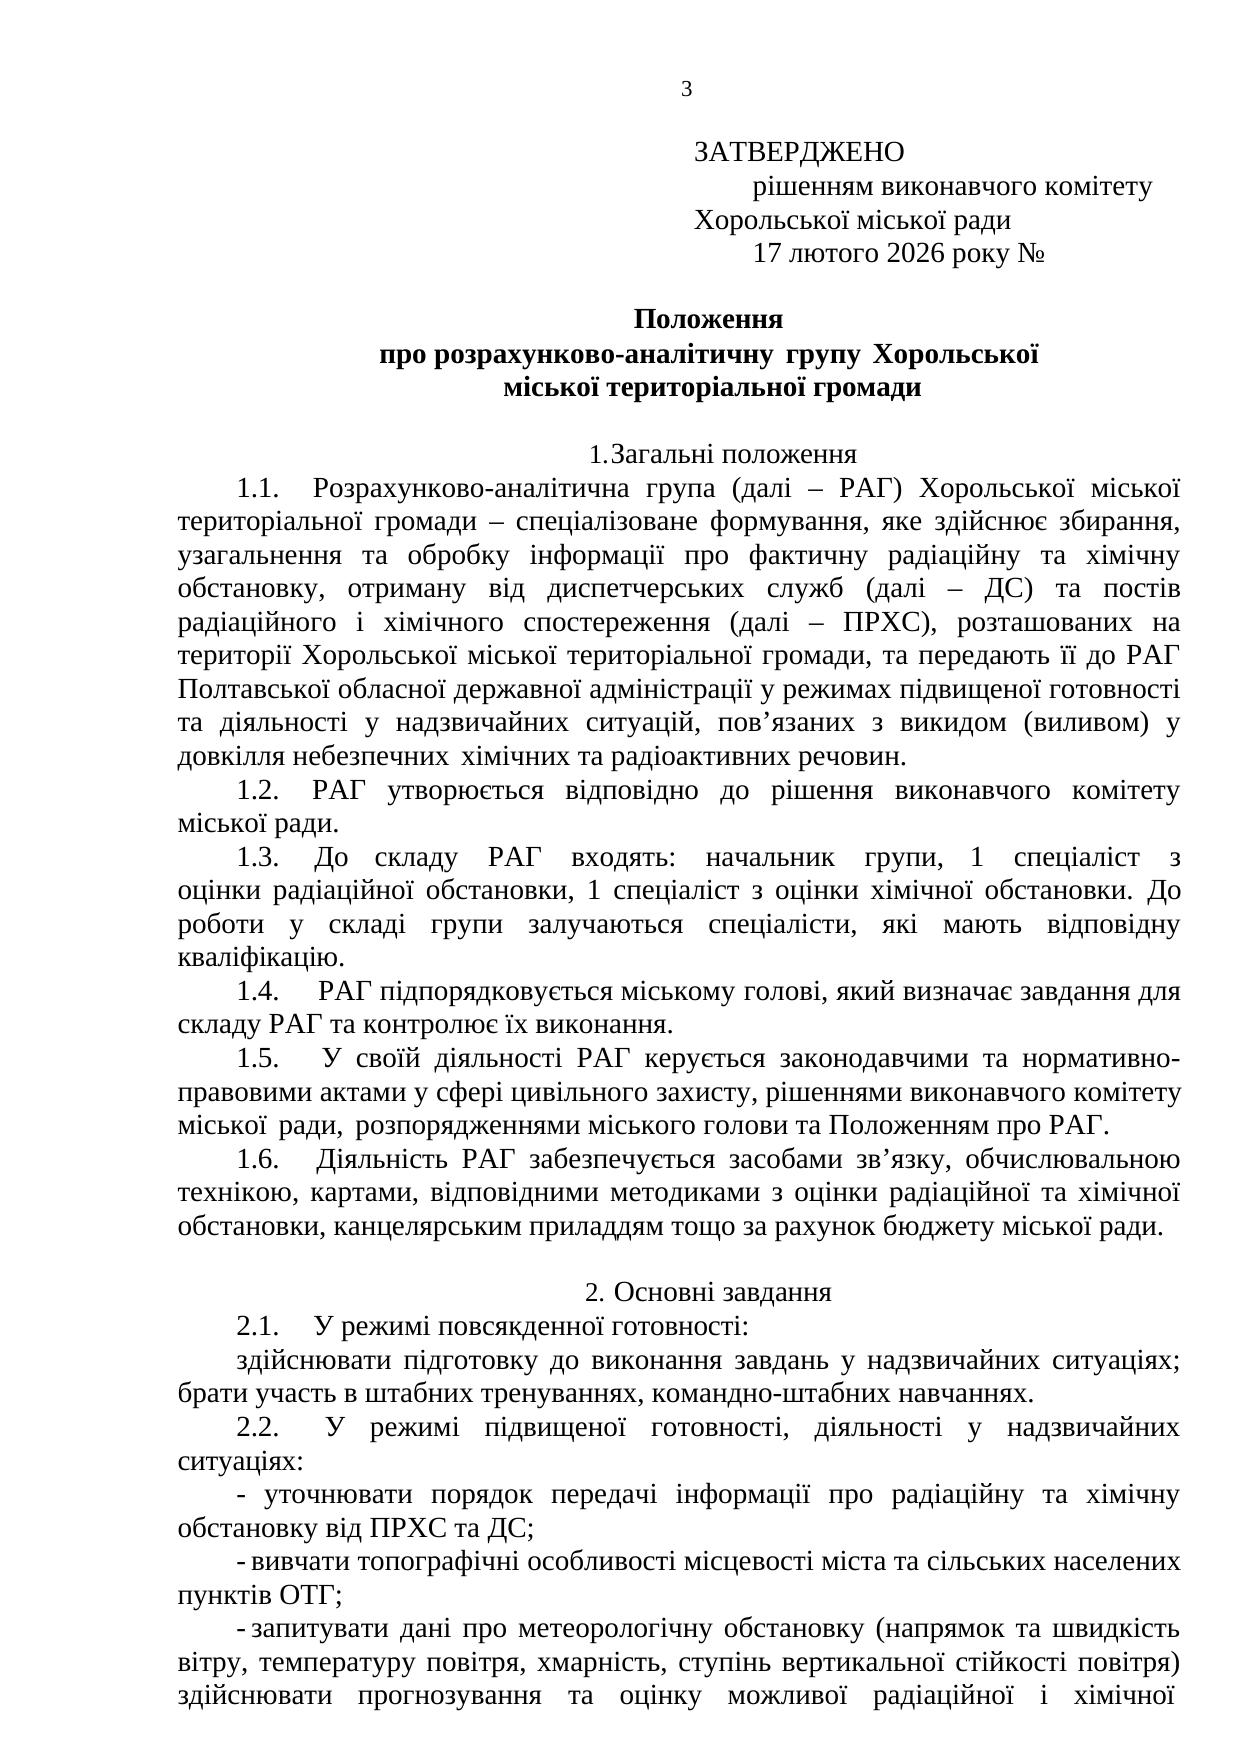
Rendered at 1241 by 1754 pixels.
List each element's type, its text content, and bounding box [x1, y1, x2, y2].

list Розрахунково-аналітична група (далі – РАГ) Хорольської міської територіальної громади – спеціалізоване формування, яке здійснює збирання, узагальнення та обробку інформації про фактичну радіаційну та хімічну обстановку, отриману від диспетчерських служб (далі – ДС) та постів радіаційного і хімічного спостереження (далі – ПРХС), розташованих на території Хорольської міської територіальної громади, та передають її до РАГ Полтавської обласної державної адміністрації у режимах підвищеної готовності та діяльності у надзвичайних ситуацій, пов’язаних з викидом (виливом) у довкілля небезпечних хімічних та радіоактивних речовин. [177, 470, 1182, 772]
subtitle Положення [427, 302, 931, 336]
list Загальні положення [588, 436, 1196, 469]
text міської територіальної громади [177, 369, 1181, 403]
list Основні завдання [585, 1275, 1196, 1308]
text 17 лютого 2026 року № [693, 236, 1198, 269]
text здійснювати підготовку до виконання завдань у надзвичайних ситуаціях; брати участь в штабних тренуваннях, командно-штабних навчаннях. [177, 1342, 1181, 1409]
text рішенням виконавчого комітету Хорольської міської ради [693, 168, 1163, 236]
list У своїй діяльності РАГ керується законодавчими та нормативно- правовими актами у сфері цивільного захисту, рішеннями виконавчого комітету міської ради, розпорядженнями міського голови та Положенням про РАГ. [177, 1040, 1181, 1141]
list У режимі повсякденної готовності: [236, 1308, 1196, 1342]
text - уточнювати порядок передачі інформації про радіаційну та хімічну обстановку від ПРХС та ДС; [177, 1476, 1181, 1543]
text про розрахунково-аналітичну групу Хорольської [177, 336, 1181, 369]
list РАГ підпорядковується міському голові, який визначає завдання для складу РАГ та контролює їх виконання. [177, 973, 1182, 1040]
list У режимі підвищеної готовності, діяльності у надзвичайних ситуаціях: [177, 1409, 1181, 1476]
list Діяльність РАГ забезпечується засобами зв’язку, обчислювальною технікою, картами, відповідними методиками з оцінки радіаційної та хімічної обстановки, канцелярським приладдям тощо за рахунок бюджету міської ради. [177, 1141, 1181, 1241]
list запитувати дані про метеорологічну обстановку (напрямок та швидкість вітру, температуру повітря, хмарність, ступінь вертикальної стійкості повітря) здійснювати прогнозування та оцінку можливої радіаційної і хімічної [177, 1610, 1181, 1711]
list вивчати топографічні особливості місцевості міста та сільських населених пунктів ОТГ; [177, 1543, 1181, 1610]
text ЗАТВЕРДЖЕНО [694, 135, 1196, 168]
list РАГ утворюється відповідно до рішення виконавчого комітету міської ради. [177, 772, 1181, 839]
list До складу РАГ входять: начальник групи, 1 спеціаліст з оцінки радіаційної обстановки, 1 спеціаліст з оцінки хімічної обстановки. До роботи у складі групи залучаються спеціалісти, які мають відповідну кваліфікацію. [177, 839, 1181, 973]
